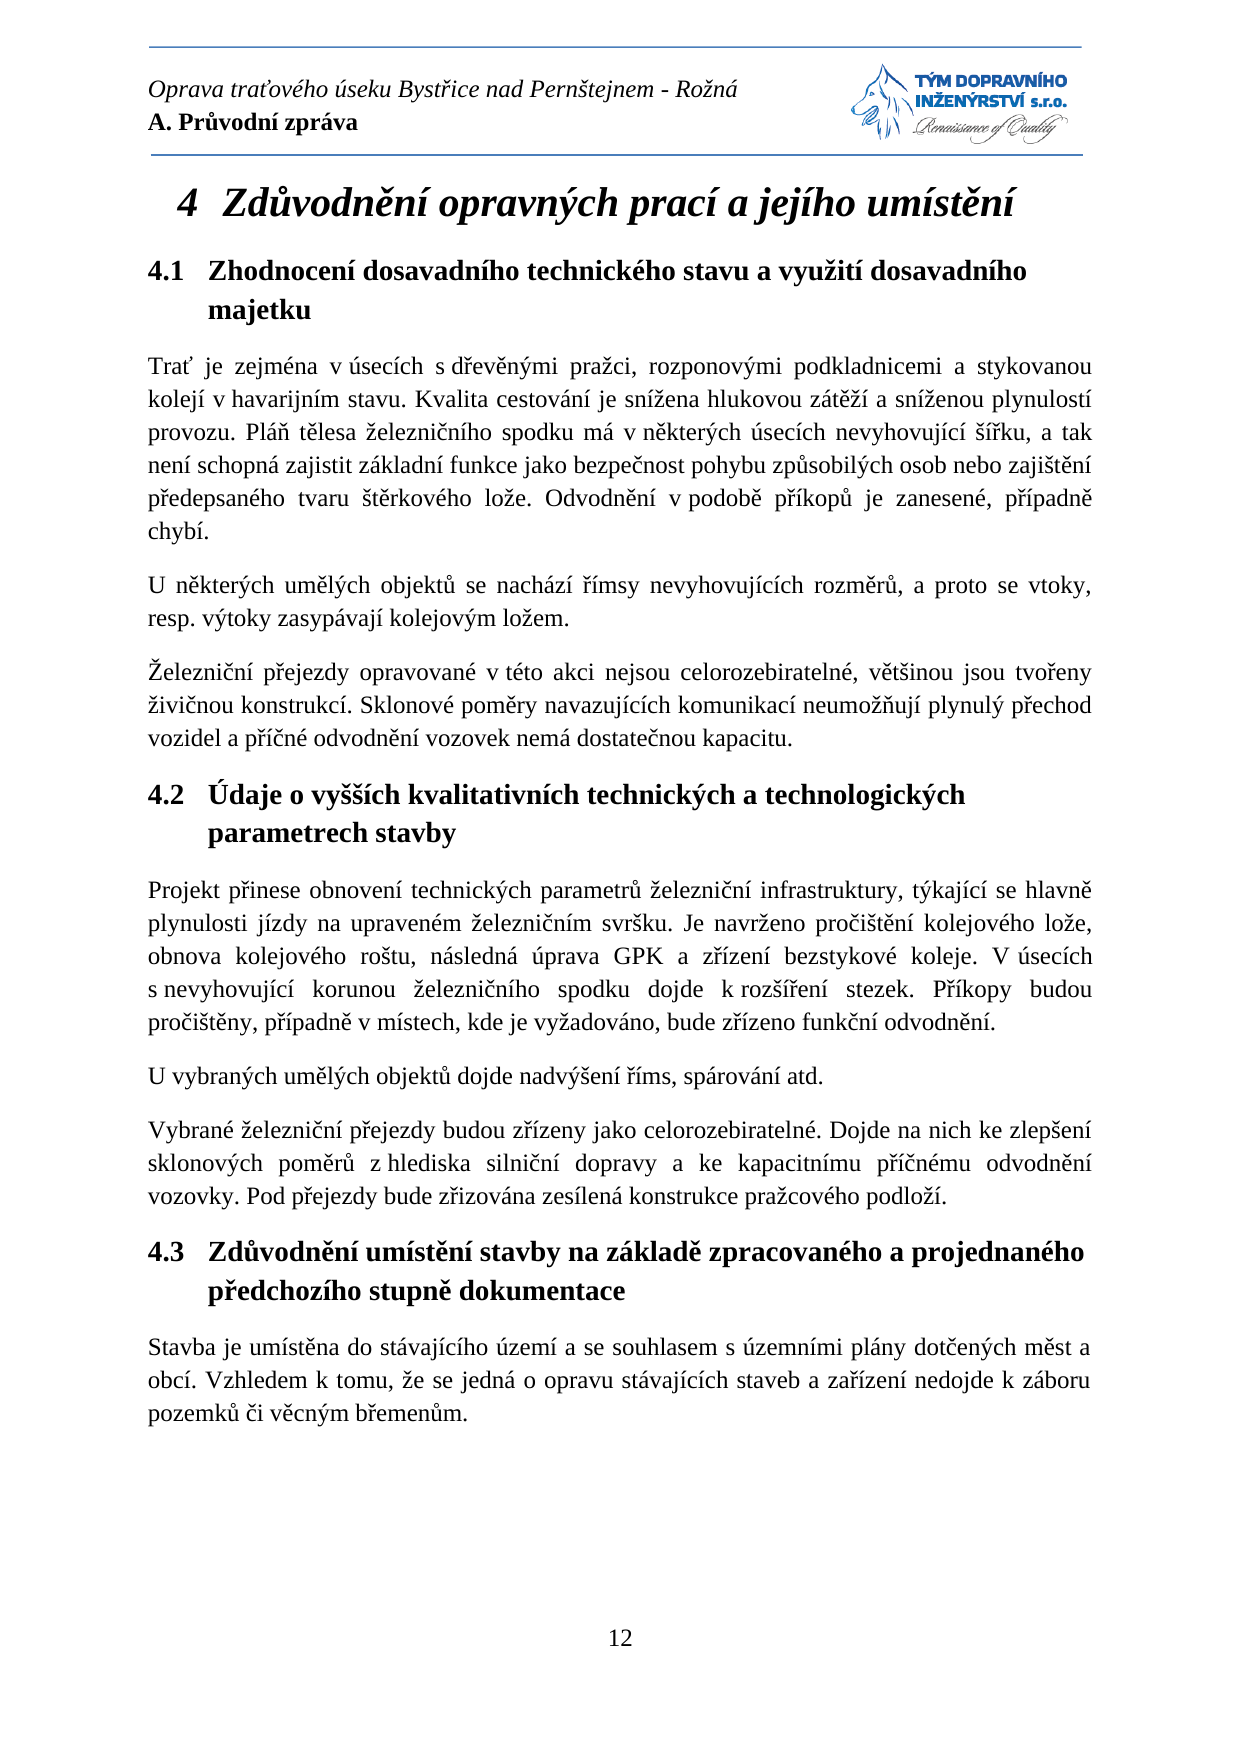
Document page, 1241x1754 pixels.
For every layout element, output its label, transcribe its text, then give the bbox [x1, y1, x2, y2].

subtitle Zdůvodnění opravných prací a jejího umístění [177, 177, 1092, 225]
subtitle Zdůvodnění umístění stavby na základě zpracovaného a projednaného předchozího stupně dokumentace [148, 1234, 1092, 1307]
text Železniční přejezdy opravované v této akci nejsou celorozebiratelné, většinou jsou tvořeny živičnou konstrukcí. Sklonové poměry navazujících komunikací neumožňují plynulý přechod vozidel a příčné odvodnění vozovek nemá dostatečnou kapacitu. [148, 657, 1092, 752]
text U některých umělých objektů se nachází římsy nevyhovujících rozměrů, a proto se vtoky, resp. výtoky zasypávají kolejovým ložem. [148, 570, 1092, 632]
subtitle Zhodnocení dosavadního technického stavu a využití dosavadního majetku [148, 253, 1092, 325]
text U vybraných umělých objektů dojde nadvýšení říms, spárování atd. [148, 1061, 1092, 1089]
text Vybrané železniční přejezdy budou zřízeny jako celorozebiratelné. Dojde na nich ke zlepšení sklonových poměrů z hlediska silniční dopravy a ke kapacitnímu příčnému odvodnění vozovky. Pod přejezdy bude zřizována zesílená konstrukce pražcového podloží. [148, 1115, 1092, 1209]
text Projekt přinese obnovení technických parametrů železniční infrastruktury, týkající se hlavně plynulosti jízdy na upraveném železničním svršku. Je navrženo pročištění kolejového lože, obnova kolejového roštu, následná úprava GPK a zřízení bezstykové koleje. V úsecích s nevyhovující korunou železničního spodku dojde k rozšíření stezek. Příkopy budou pročištěny, případně v místech, kde je vyžadováno, bude zřízeno funkční odvodnění. [148, 875, 1092, 1036]
text Trať je zejména v úsecích s dřevěnými pražci, rozponovými podkladnicemi a stykovanou kolejí v havarijním stavu. Kvalita cestování je snížena hlukovou zátěží a sníženou plynulostí provozu. Pláň tělesa železničního spodku má v některých úsecích nevyhovující šířku, a tak není schopná zajistit základní funkce jako bezpečnost pohybu způsobilých osob nebo zajištění předepsaného tvaru štěrkového lože. Odvodnění v podobě příkopů je zanesené, případně chybí. [148, 351, 1092, 545]
text Stavba je umístěna do stávajícího území a se souhlasem s územními plány dotčených měst a obcí. Vzhledem k tomu, že se jedná o opravu stávajících staveb a zařízení nedojde k záboru pozemků či věcným břemenům. [148, 1332, 1092, 1427]
subtitle Údaje o vyšších kvalitativních technických a technologických parametrech stavby [148, 777, 1092, 849]
